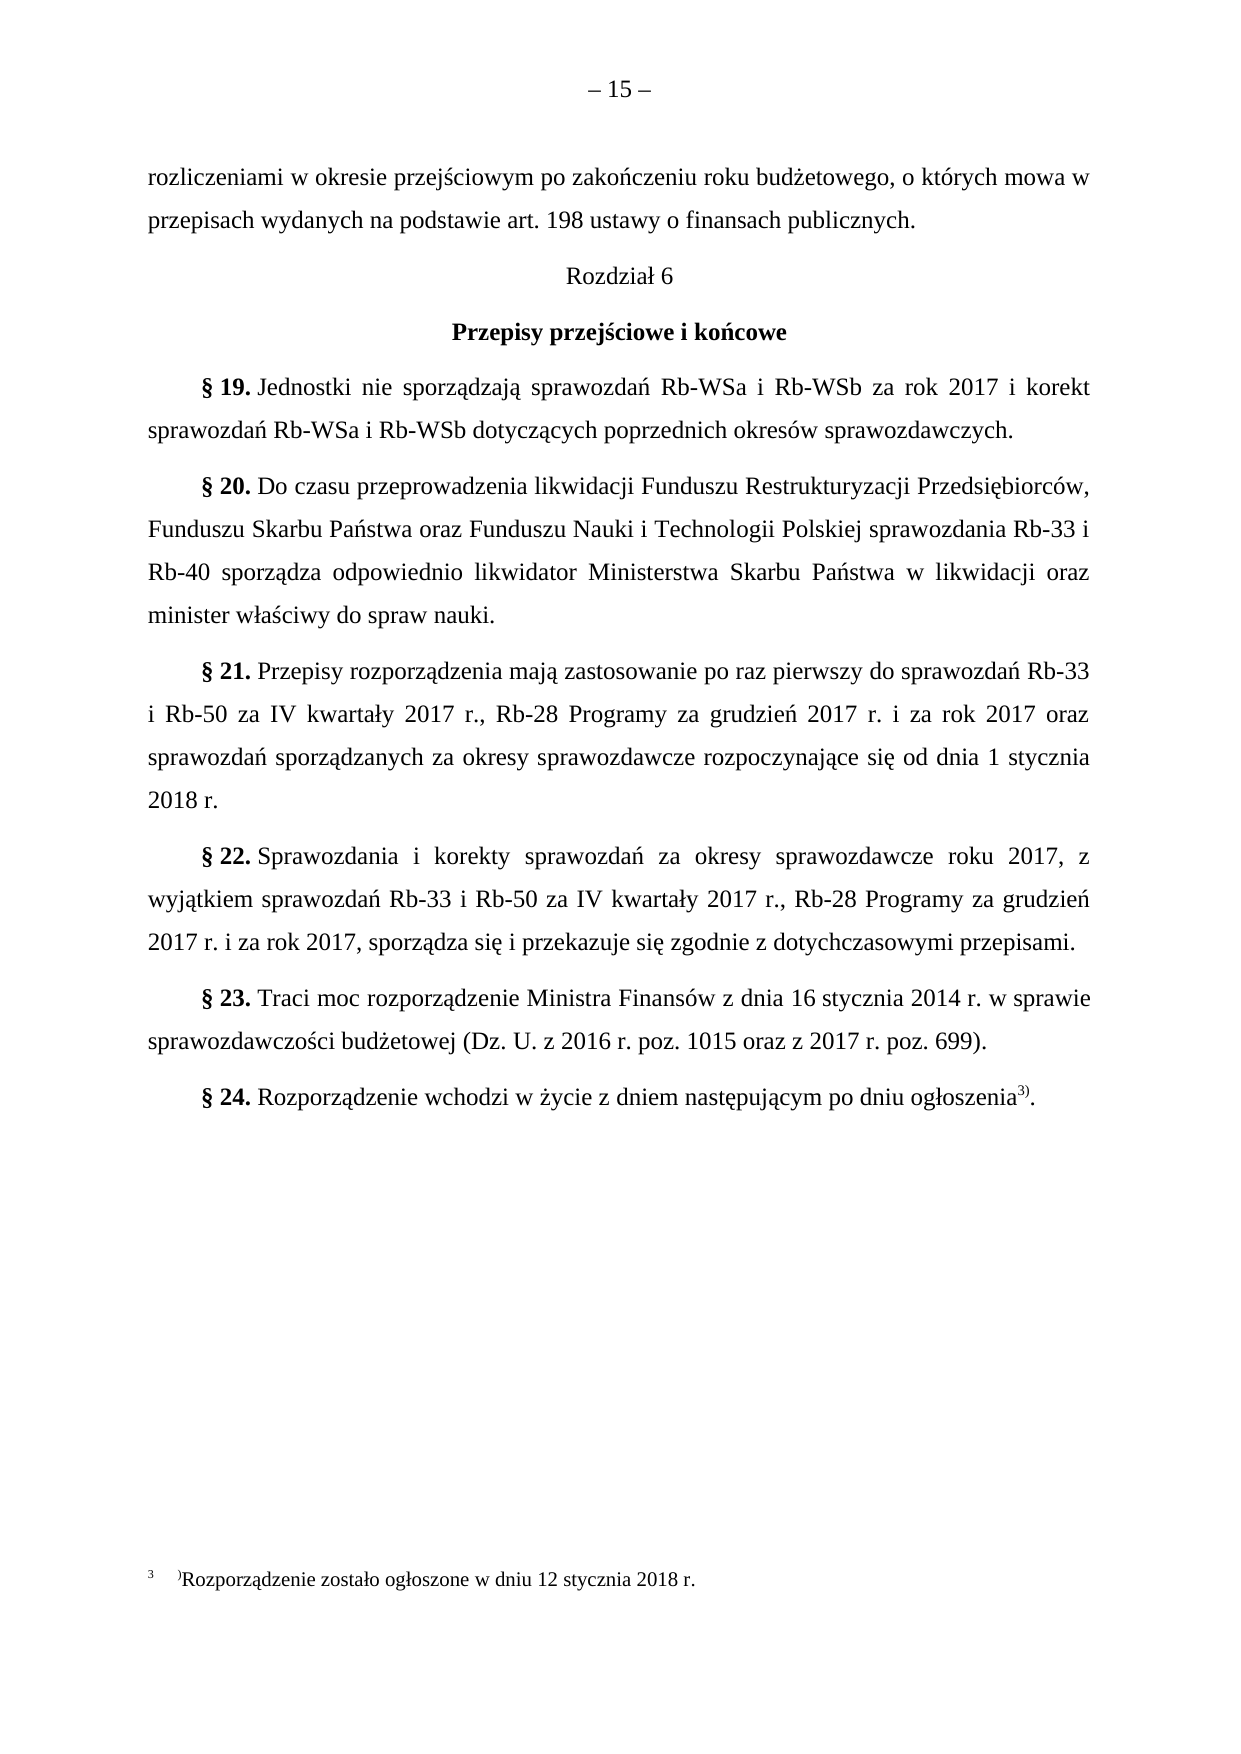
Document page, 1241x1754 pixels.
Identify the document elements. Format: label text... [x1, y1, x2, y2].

text § 19. Jednostki nie sporządzają sprawozdań Rb-WSa i Rb-WSb za rok 2017 i korekt sprawozdań Rb-WSa i Rb-WSb dotyczących poprzednich okresów sprawozdawczych. [148, 372, 1091, 444]
text Rozdział 6 [148, 261, 1091, 290]
text § 23. Traci moc rozporządzenie Ministra Finansów z dnia 16 stycznia 2014 r. w sprawie sprawozdawczości budżetowej (Dz. U. z 2016 r. poz. 1015 oraz z 2017 r. poz. 699). [148, 983, 1091, 1055]
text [148, 162, 1091, 234]
text § 24. Rozporządzenie wchodzi w życie z dniem następującym po dniu ogłoszenia). [148, 1082, 1091, 1111]
text § 21. Przepisy rozporządzenia mają zastosowanie po raz pierwszy do sprawozdań Rb-33 i Rb-50 za IV kwartały 2017 r., Rb-28 Programy za grudzień 2017 r. i za rok 2017 oraz sprawozdań sporządzanych za okresy sprawozdawcze rozpoczynające się od dnia 1 stycznia 2018 r. [148, 656, 1091, 814]
text Przepisy przejściowe i końcowe [148, 317, 1091, 346]
text § 20. Do czasu przeprowadzenia likwidacji Funduszu Restrukturyzacji Przedsiębiorców, Funduszu Skarbu Państwa oraz Funduszu Nauki i Technologii Polskiej sprawozdania Rb-33 i Rb-40 sporządza odpowiednio likwidator Ministerstwa Skarbu Państwa w likwidacji oraz minister właściwy do spraw nauki. [148, 471, 1091, 629]
text § 22. Sprawozdania i korekty sprawozdań za okresy sprawozdawcze roku 2017, z wyjątkiem sprawozdań Rb-33 i Rb-50 za IV kwartały 2017 r., Rb-28 Programy za grudzień 2017 r. i za rok 2017, sporządza się i przekazuje się zgodnie z dotychczasowymi przepisami. [148, 841, 1091, 956]
